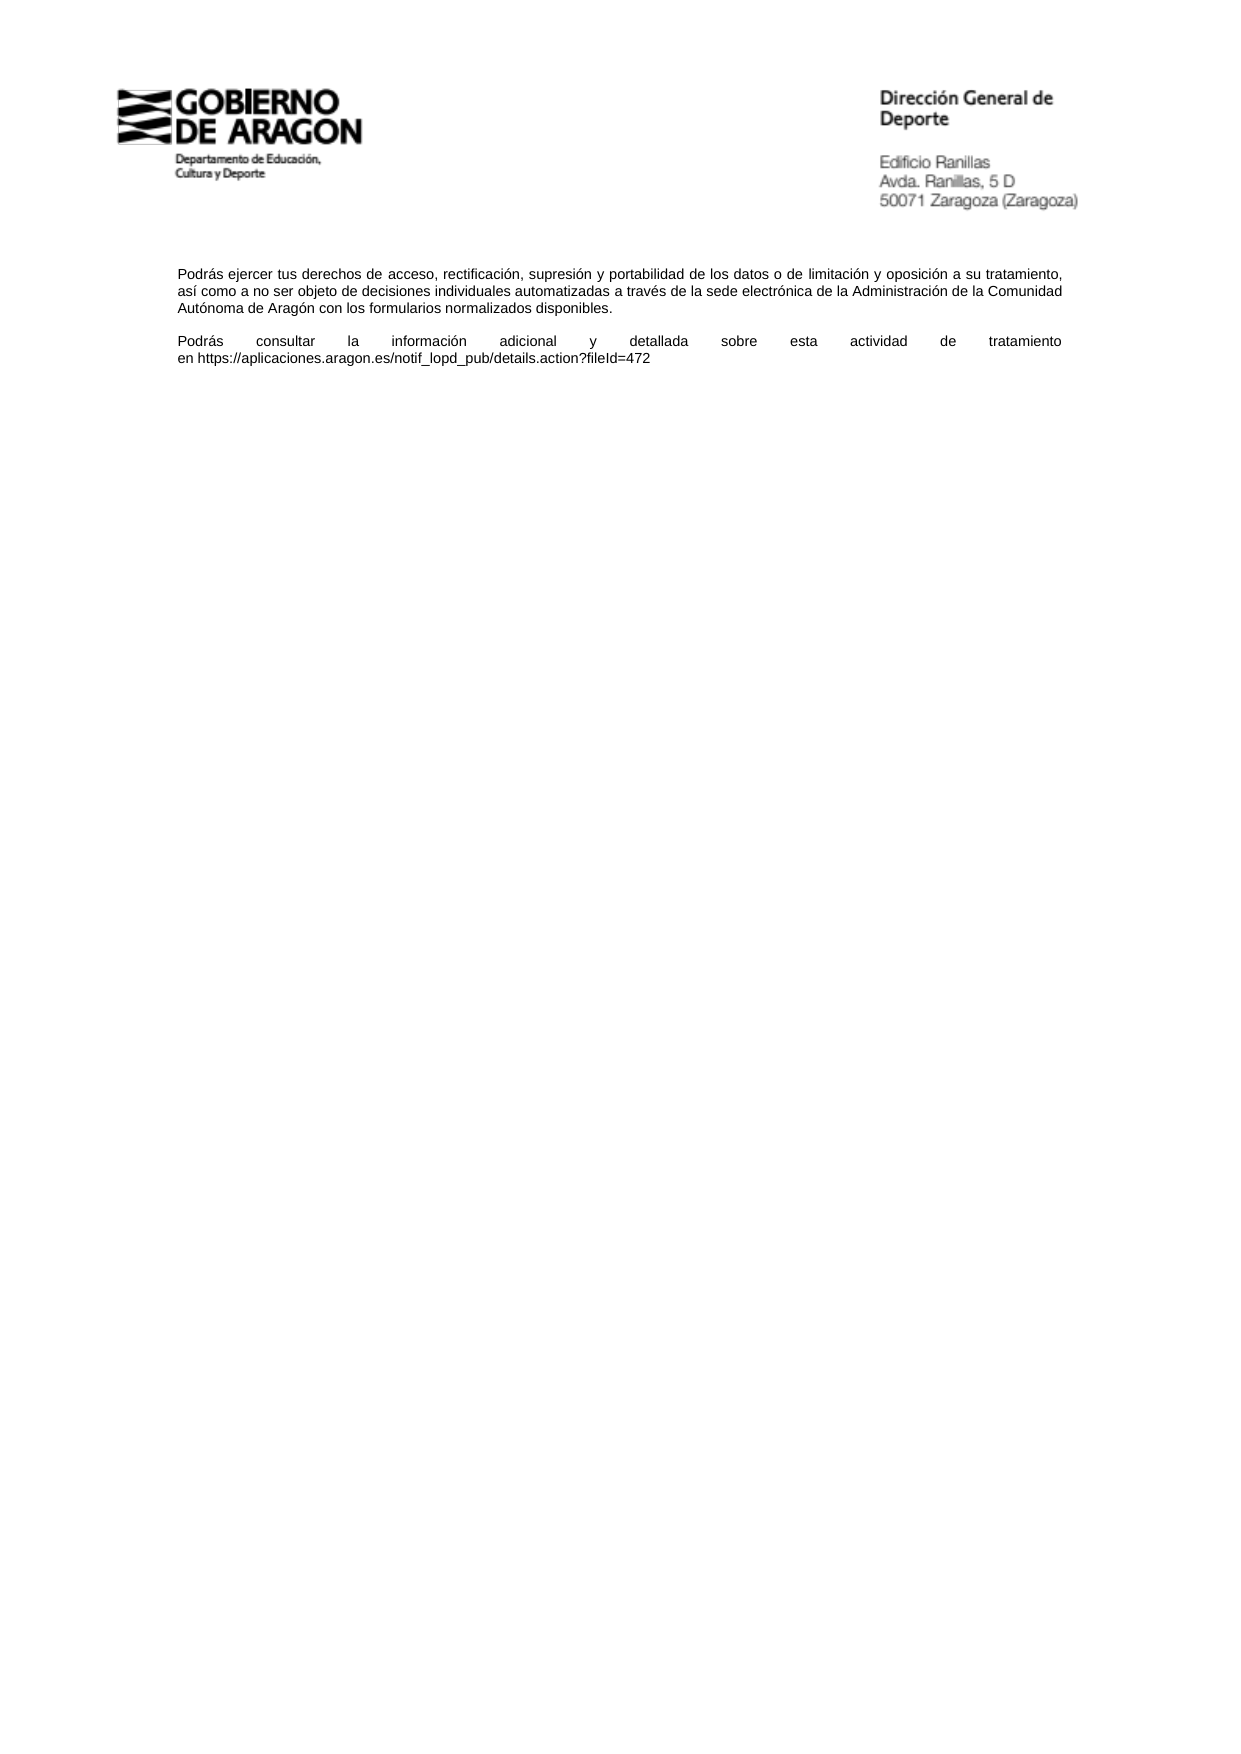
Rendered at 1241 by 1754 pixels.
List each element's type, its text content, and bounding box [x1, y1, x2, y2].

text Podrás consultar la información adicional y detallada sobre esta actividad de tratamiento en https://aplicaciones.aragon.es/notif_lopd_pub/details.action?fileId=472 [177, 333, 1063, 366]
text Podrás ejercer tus derechos de acceso, rectificación, supresión y portabilidad de los datos o de limitación y oposición a su tratamiento, así como a no ser objeto de decisiones individuales automatizadas a través de la sede electrónica de la Administración de la Comunidad Autónoma de Aragón con los formularios normalizados disponibles. [177, 266, 1063, 316]
